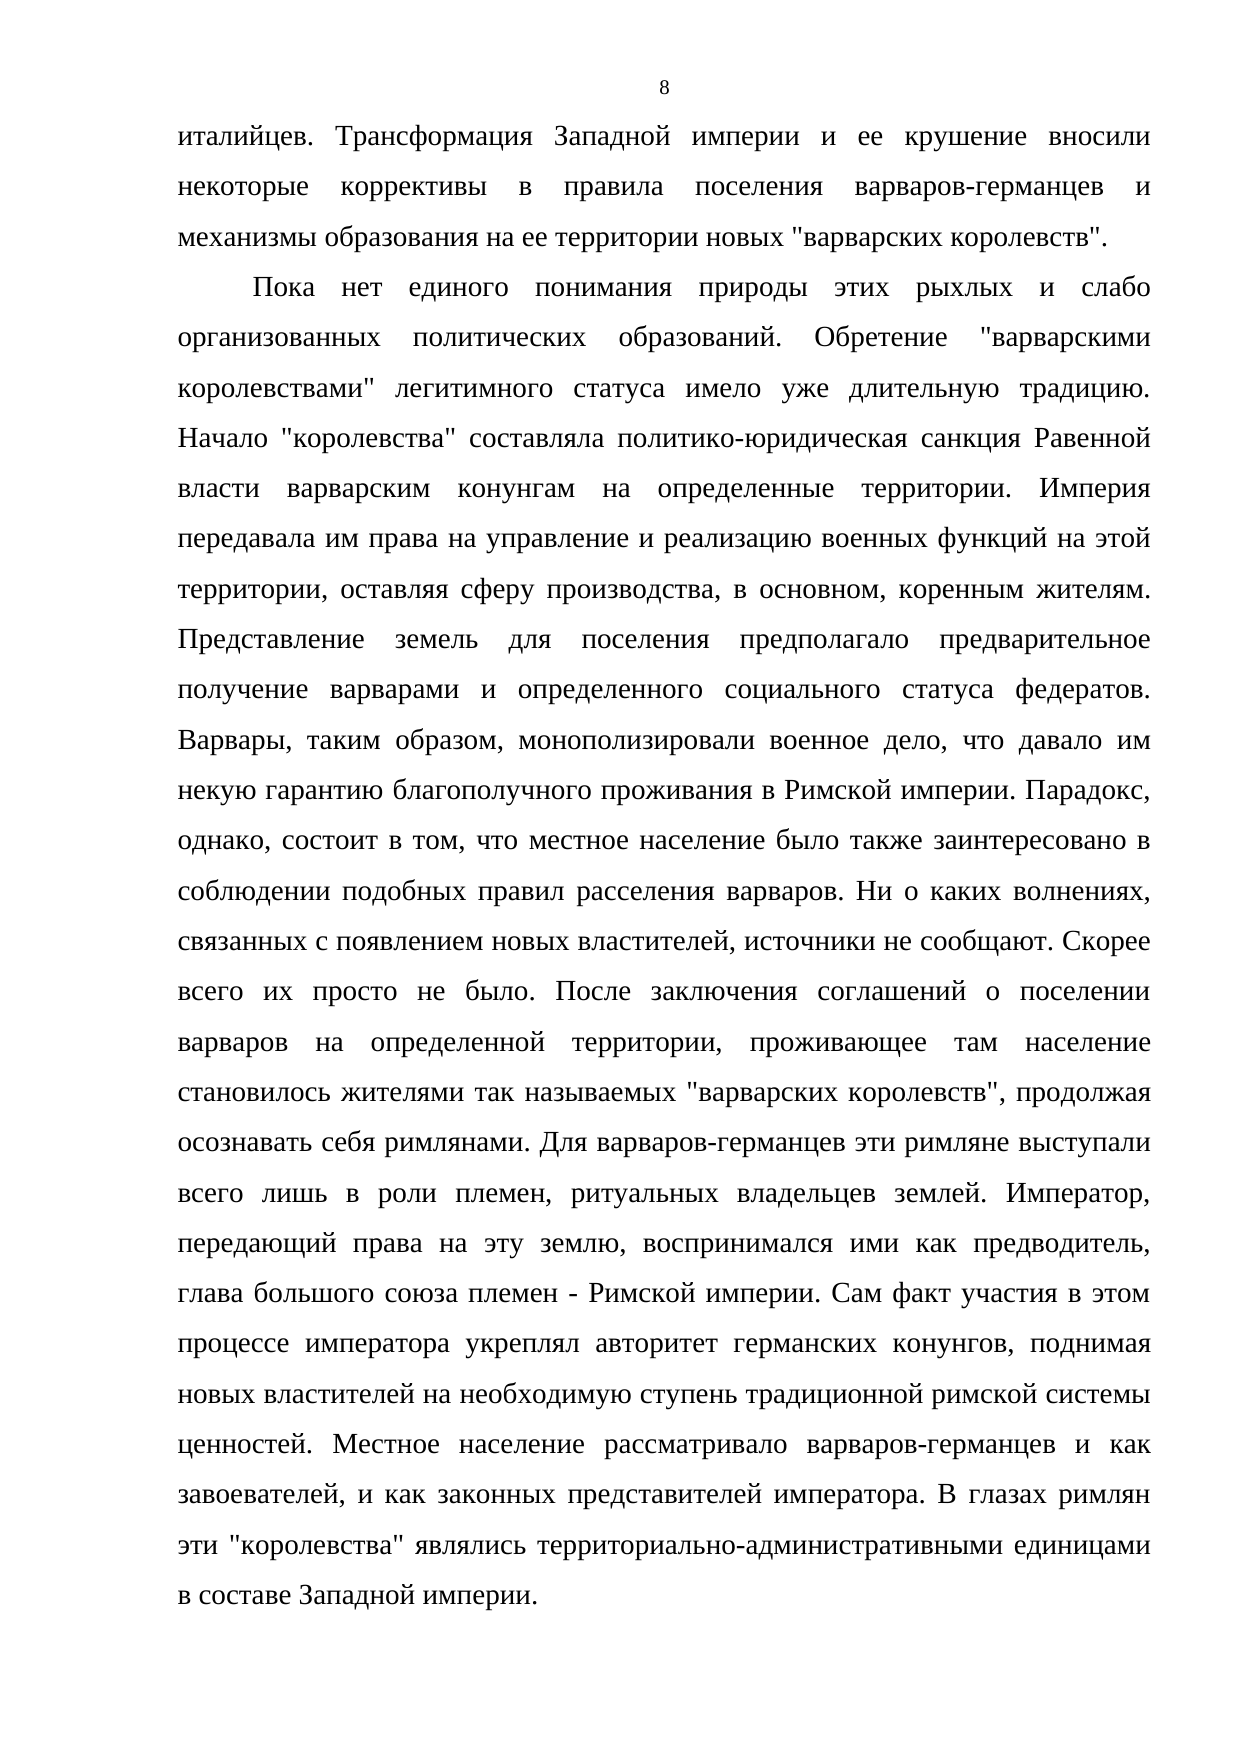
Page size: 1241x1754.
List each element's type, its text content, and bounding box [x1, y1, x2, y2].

text Пока нет единого понимания природы этих рыхлых и слабо организованных политических образований. Обретение "варварскими королевствами" легитимного статуса имело уже длительную традицию. Начало "королевства" составляла политико-юридическая санкция Равенной власти варварским конунгам на определенные территории. Империя передавала им права на управление и реализацию военных функций на этой территории, оставляя сферу производства, в основном, коренным жителям. Представление земель для поселения предполагало предварительное получение варварами и определенного социального статуса федератов. Варвары, таким образом, монополизировали военное дело, что давало им некую гарантию благополучного проживания в Римской империи. Парадокс, однако, состоит в том, что местное население было также заинтересовано в соблюдении подобных правил расселения варваров. Ни о каких волнениях, связанных с появлением новых властителей, источники не сообщают. Скорее всего их просто не было. После заключения соглашений о поселении варваров на определенной территории, проживающее там население становилось жителями так называемых "варварских королевств", продолжая осознавать себя римлянами. Для варваров-германцев эти римляне выступали всего лишь в роли племен, ритуальных владельцев землей. Император, передающий права на эту землю, воспринимался ими как предводитель, глава большого союза племен - Римской империи. Сам факт участия в этом процессе императора укреплял авторитет германских конунгов, поднимая новых властителей на необходимую ступень традиционной римской системы ценностей. Местное население рассматривало варваров-германцев и как завоевателей, и как законных представителей императора. В глазах римлян эти "королевства" являлись территориально-административными единицами в составе Западной империи. [177, 269, 1152, 1611]
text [177, 118, 1152, 252]
